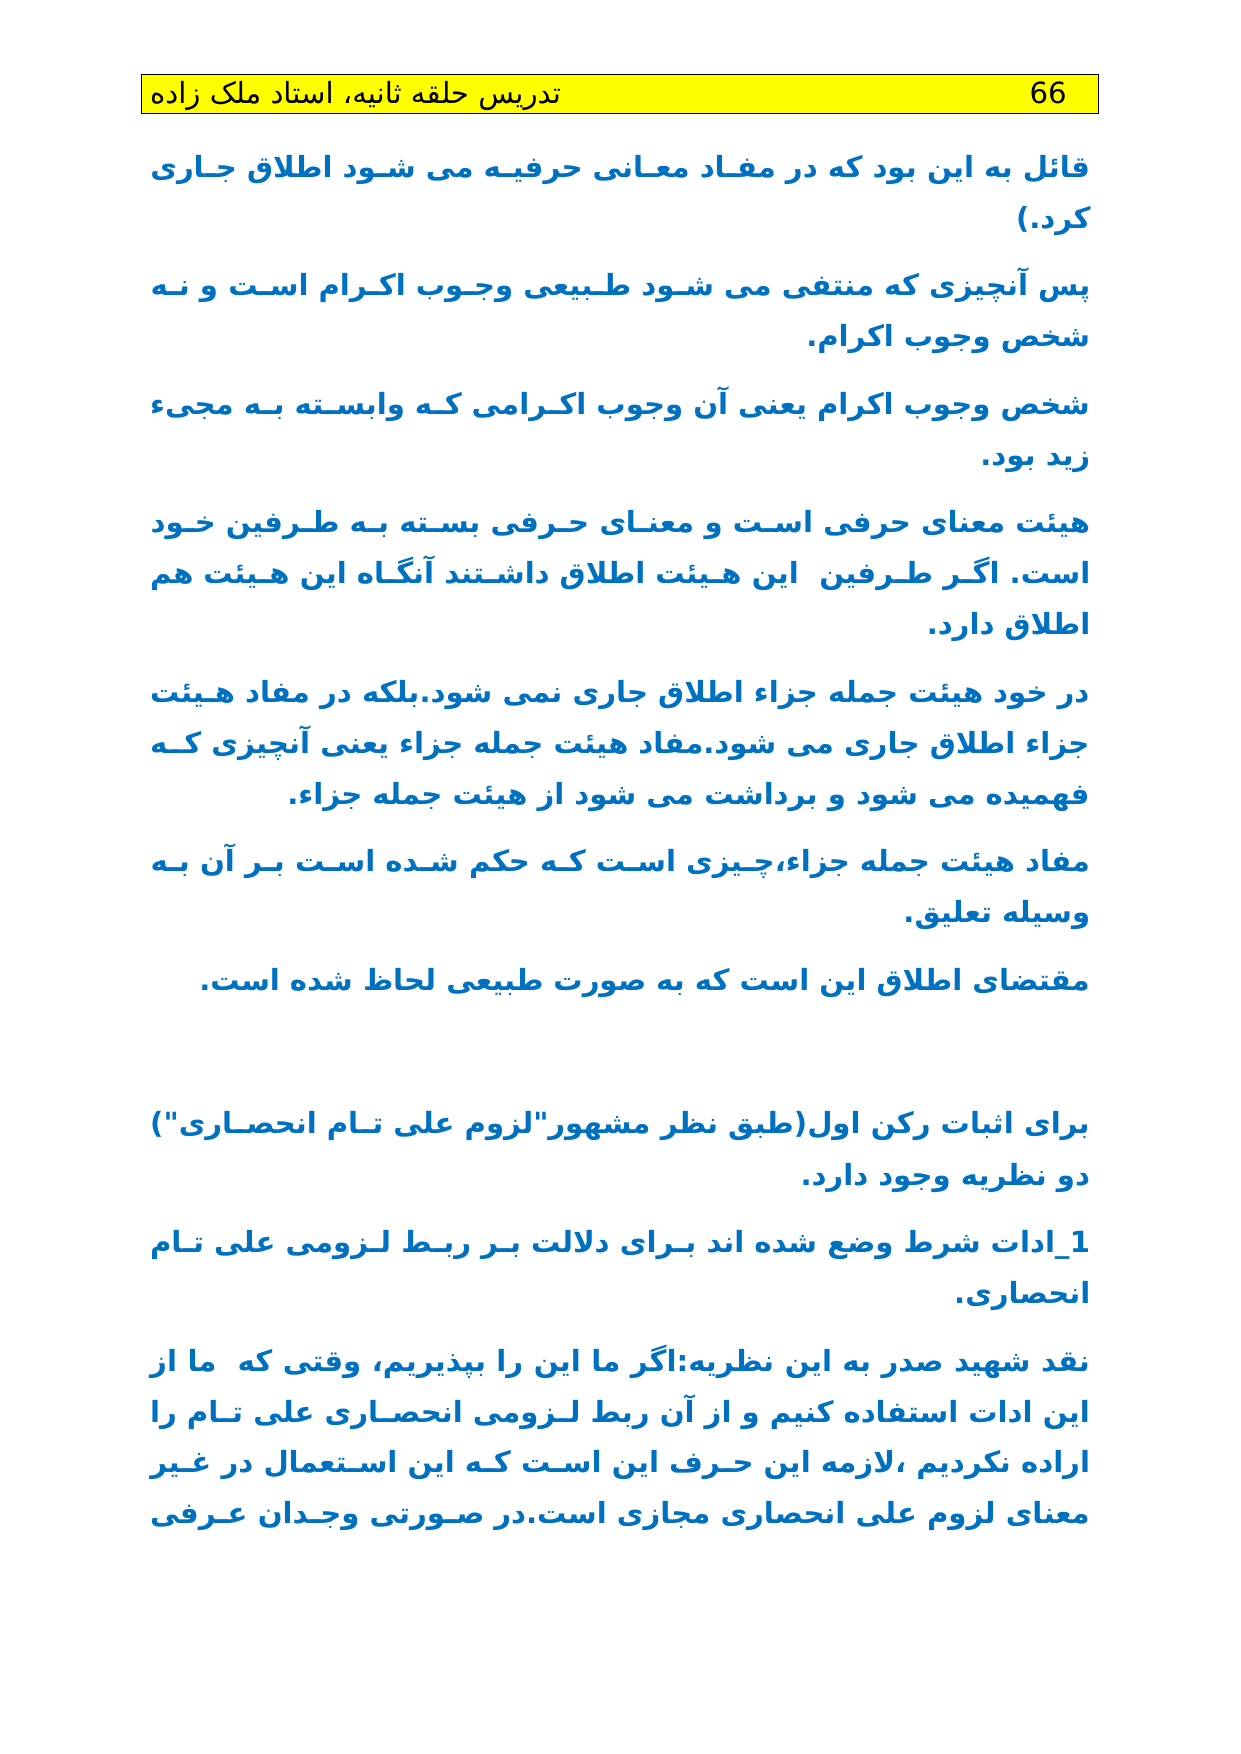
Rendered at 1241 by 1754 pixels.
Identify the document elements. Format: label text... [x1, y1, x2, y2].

text مفاد هیئت جمله جزاء،چیزی است که حکم شده است بر آن به وسیله تعلیق. [150, 844, 1090, 929]
text برای اثبات رکن اول(طبق نظر مشهور"لزوم علی تام انحصاری") دو نظریه وجود دارد. [150, 1107, 1090, 1192]
text 1_ادات شرط وضع شده اند برای دلالت بر ربط لزومی علی تام انحصاری. [150, 1225, 1090, 1310]
text شخص وجوب اکرام یعنی آن وجوب اکرامی که وابسته به مجیء زید بود. [150, 387, 1090, 472]
text مقتضای اطلاق این است که به صورت طبیعی لحاظ شده است. [150, 963, 1090, 997]
text پس آنچیزی که منتفی می شود طبیعی وجوب اکرام است و نه شخص وجوب اکرام. [150, 268, 1090, 353]
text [150, 1344, 1090, 1531]
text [150, 150, 1090, 235]
text در خود هیئت جمله جزاء اطلاق جاری نمی شود.بلکه در مفاد هیئت جزاء اطلاق جاری می شود.مفاد هیئت جمله جزاء یعنی آنچیزی که فهمیده می شود و برداشت می شود از هیئت جمله جزاء. [150, 675, 1090, 811]
text هیئت معنای حرفی است و معنای حرفی بسته به طرفین خود است. اگر طرفین این هیئت اطلاق داشتند آنگاه این هیئت هم اطلاق دارد. [150, 506, 1090, 641]
